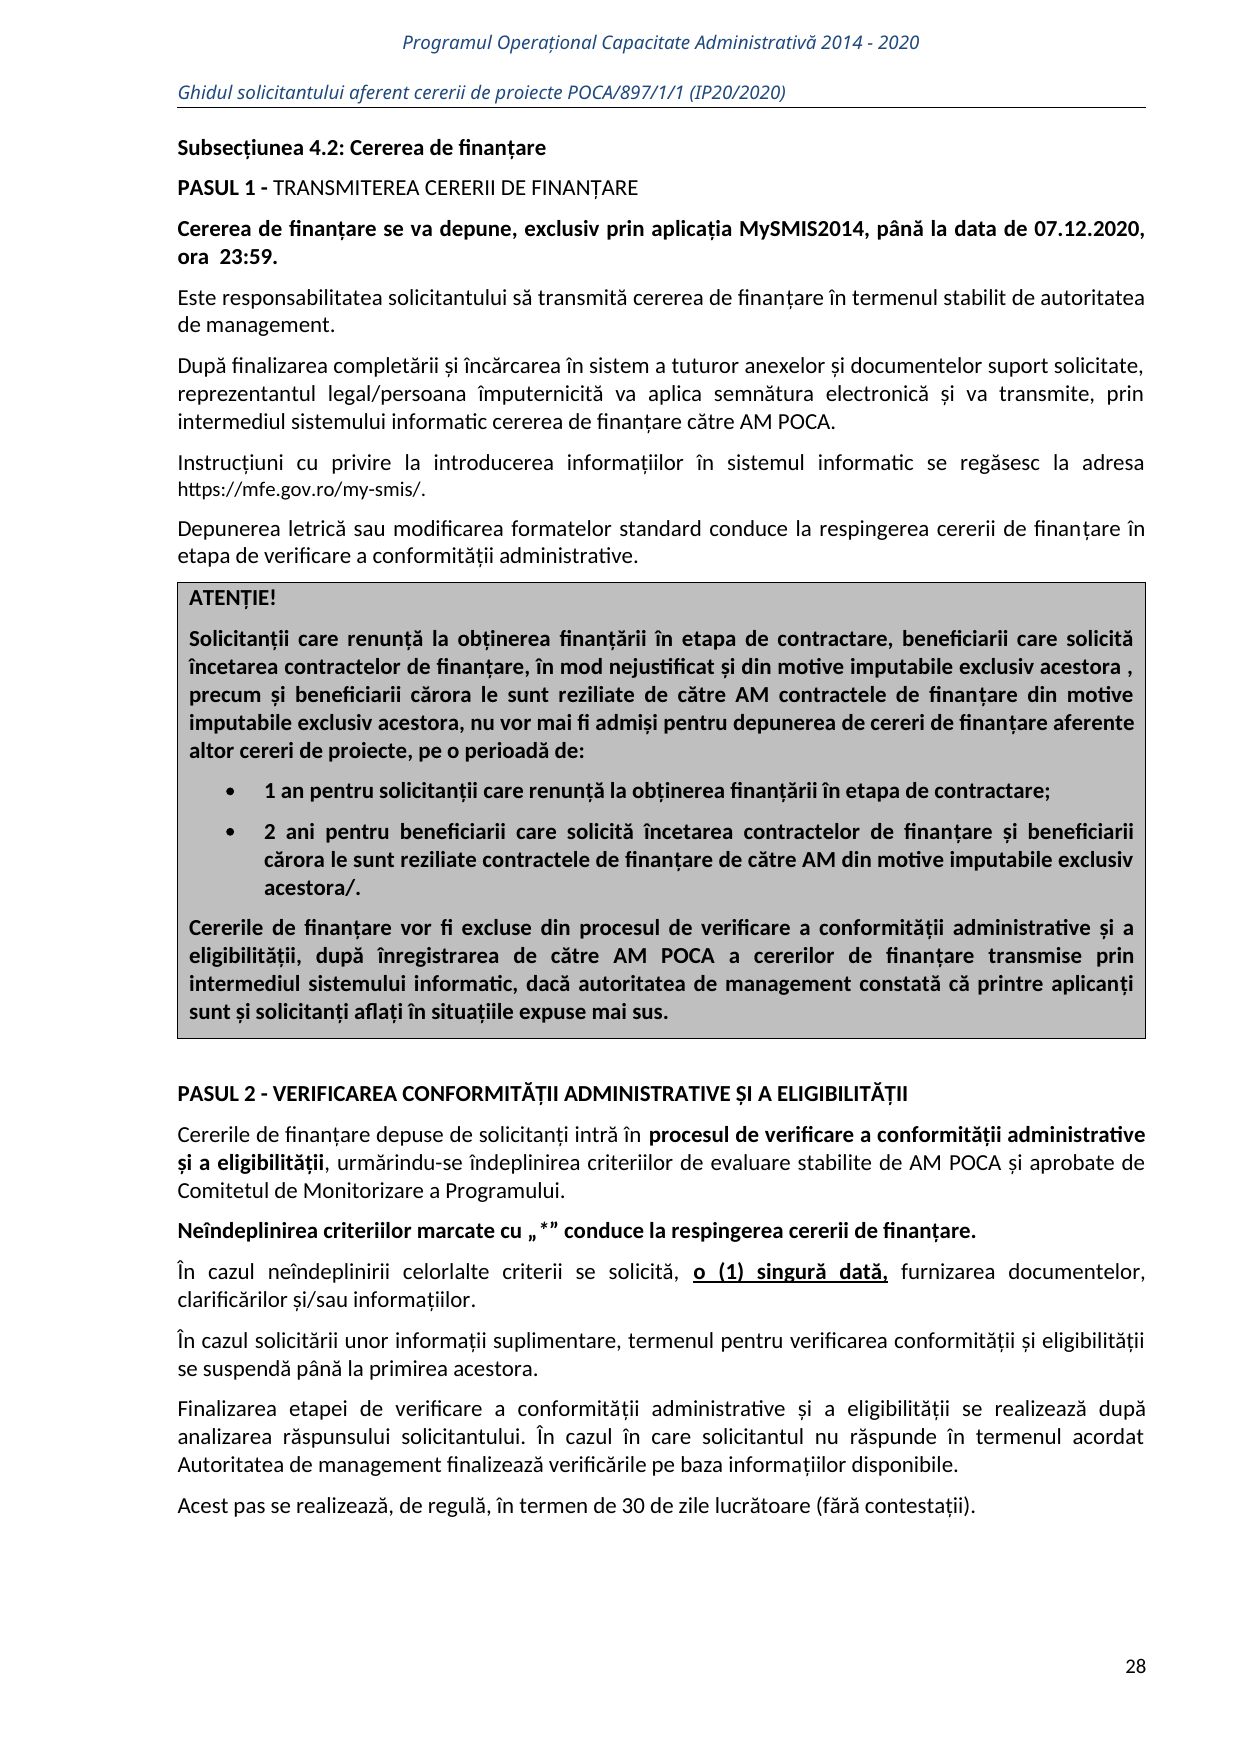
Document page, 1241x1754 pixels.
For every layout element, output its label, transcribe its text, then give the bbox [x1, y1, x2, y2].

text După finalizarea completării și încărcarea în sistem a tuturor anexelor și documentelor suport solicitate, reprezentantul legal/persoana împuternicită va aplica semnătura electronică și va transmite, prin intermediul sistemului informatic cererea de finanțare către AM POCA. [177, 351, 1146, 435]
text PASUL 1 - TRANSMITEREA CERERII DE FINANȚARE [177, 173, 1146, 202]
text Este responsabilitatea solicitantului să transmită cererea de finanţare în termenul stabilit de autoritatea de management. [177, 283, 1146, 339]
subtitle Subsecțiunea 4.2: Cererea de finanțare [177, 133, 1146, 161]
text Acest pas se realizează, de regulă, în termen de 30 de zile lucrătoare (fără contestații). [177, 1491, 1146, 1519]
text PASUL 2 - VERIFICAREA CONFORMITĂȚII ADMINISTRATIVE ȘI A ELIGIBILITĂȚII [177, 1079, 1146, 1108]
text Finalizarea etapei de verificare a conformităţii administrative şi a eligibilităţii se realizează după analizarea răspunsului solicitantului. În cazul în care solicitantul nu răspunde în termenul acordat Autoritatea de management finalizează verificările pe baza informaţiilor disponibile. [177, 1394, 1146, 1478]
text Depunerea letrică sau modificarea formatelor standard conduce la respingerea cererii de finanţare în etapa de verificare a conformităţii administrative. [177, 514, 1146, 570]
text În cazul neîndeplinirii celorlalte criterii se solicită, o (1) singură dată, furnizarea documentelor, clarificărilor și/sau informaţiilor. [177, 1257, 1146, 1313]
list Instrucțiuni cu privire la introducerea informațiilor în sistemul informatic se regăsesc la adresa https://mfe.gov.ro/my-smis/. [177, 448, 1146, 501]
text În cazul solicitării unor informații suplimentare, termenul pentru verificarea conformității și eligibilității se suspendă până la primirea acestora. [177, 1326, 1146, 1382]
text Cererile de finanțare depuse de solicitanți intră în procesul de verificare a conformităţii administrative şi a eligibilităţii, urmărindu-se îndeplinirea criteriilor de evaluare stabilite de AM POCA și aprobate de Comitetul de Monitorizare a Programului. [177, 1120, 1146, 1204]
table_header ATENȚIE! Solicitanții care renunță la obținerea finanțării în etapa de contractare, beneficiarii care solicită încetarea contractelor de finanțare, în mod nejustificat și din motive imputabile exclusiv acestora , precum și beneficiarii cărora le sunt reziliate de către AM contractele de finanțare din motive imputabile exclusiv acestora, nu vor mai fi admiși pentru depunerea de cereri de finanțare aferente altor cereri de proiecte, pe o perioadă de: 1 an pentru solicitanții care renunță la obținerea finanțării în etapa de contractare; 2 ani pentru beneficiarii care solicită încetarea contractelor de finanțare și beneficiarii cărora le sunt reziliate contractele de finanțare de către AM din motive imputabile exclusiv acestora/. Cererile de finanțare vor fi excluse din procesul de verificare a conformității administrative și a eligibilității, după înregistrarea de către AM POCA a cererilor de finanțare transmise prin intermediul sistemului informatic, dacă autoritatea de management constată că printre aplicanți sunt și solicitanți aflați în situațiile expuse mai sus. [178, 583, 1145, 1038]
text Cererea de finanțare se va depune, exclusiv prin aplicația MySMIS2014, până la data de 07.12.2020, ora 23:59. [177, 214, 1146, 270]
text Neîndeplinirea criteriilor marcate cu „*” conduce la respingerea cererii de finanţare. [177, 1217, 1146, 1245]
